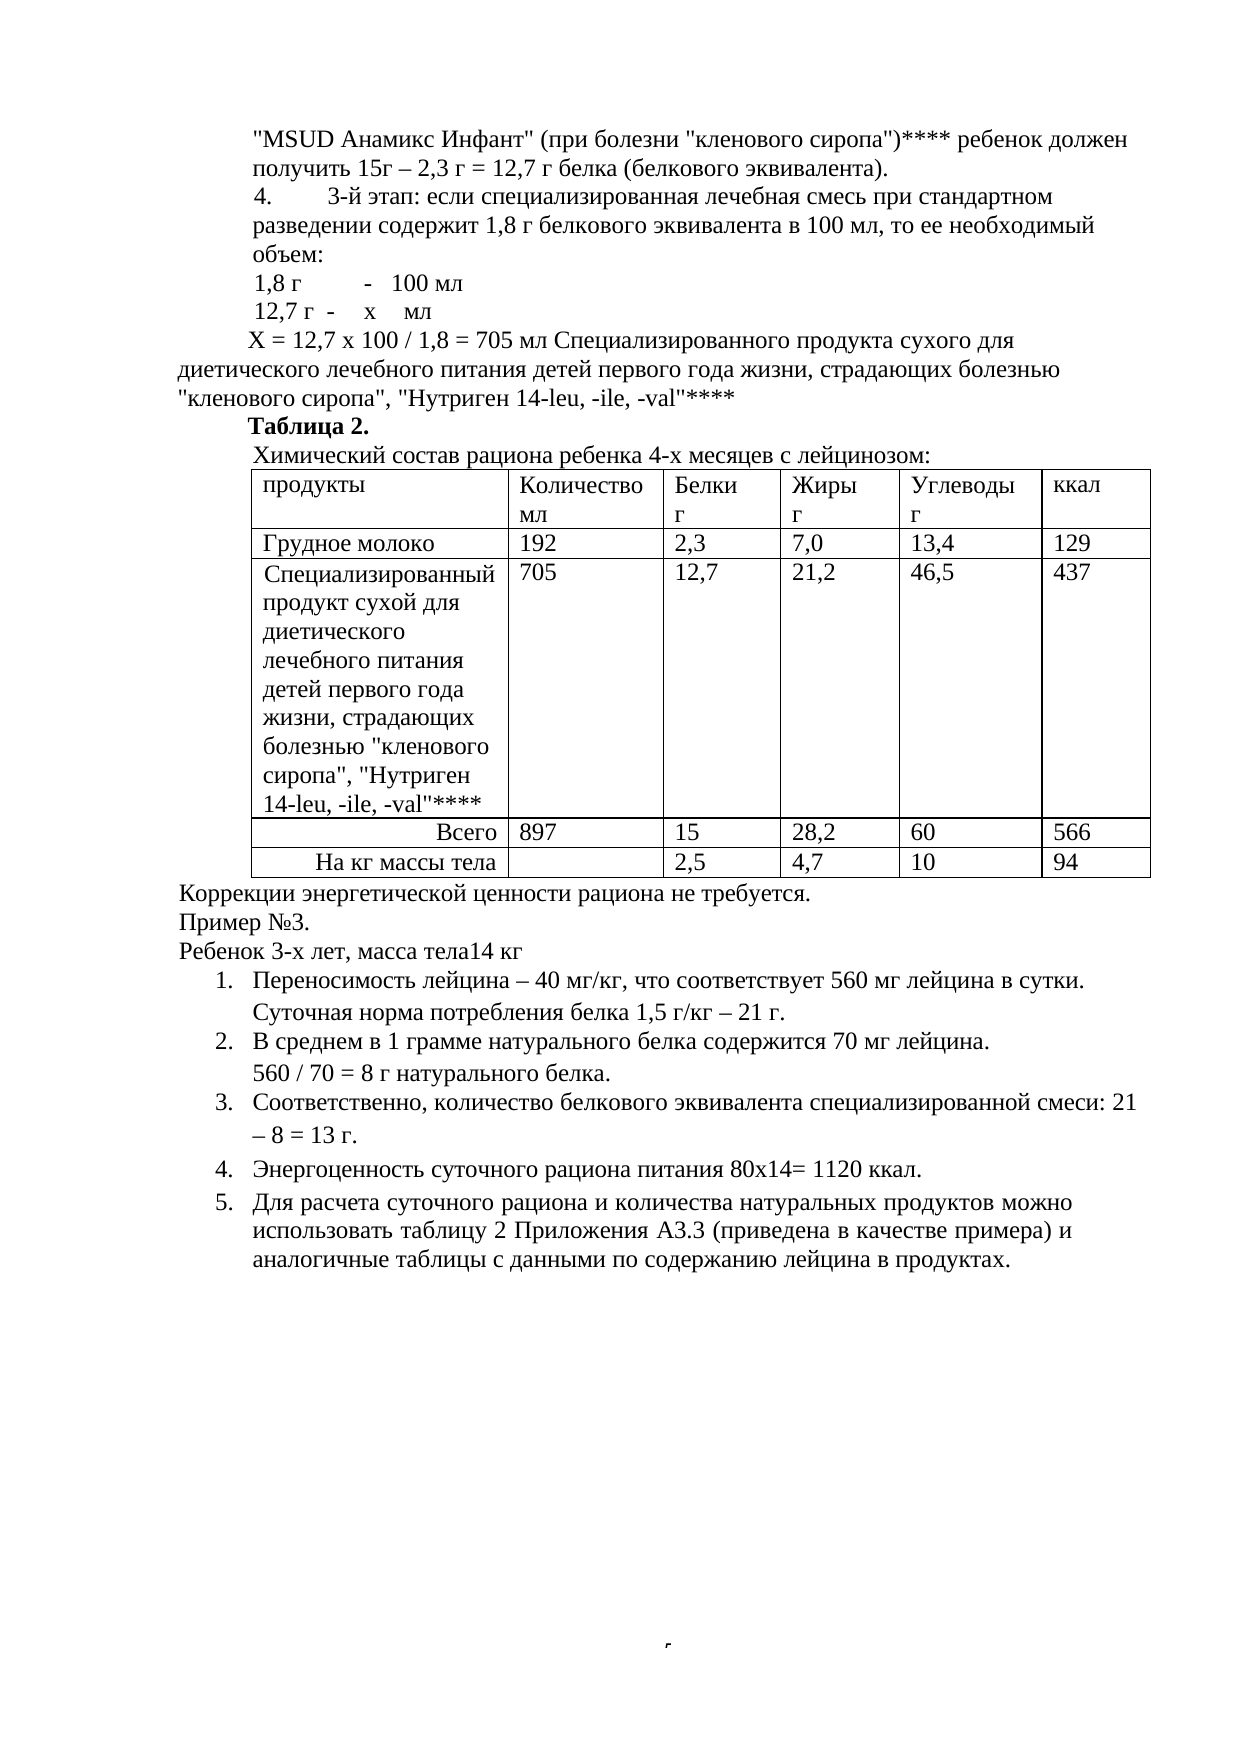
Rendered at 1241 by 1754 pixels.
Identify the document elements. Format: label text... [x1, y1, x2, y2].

table_header Углеводы г [900, 470, 1041, 528]
table_cell 566 [1043, 819, 1150, 847]
list Переносимость лейцина – 40 мг/кг, что соответствует 560 мг лейцина в сутки. Суточная норма потребления белка 1,5 г/кг – 21 г. [215, 965, 1088, 1026]
table_cell 7,0 [781, 529, 899, 557]
table_cell 28,2 [781, 819, 899, 847]
table_cell 46,5 [900, 559, 1041, 817]
text Х = 12,7 х 100 / 1,8 = 705 мл Специализированного продукта сухого для диетического лечебного питания детей первого года жизни, страдающих болезнью "кленового сиропа", "Нутриген 14-leu, -ile, -val"**** [177, 325, 1151, 411]
table_cell 2,3 [664, 529, 780, 557]
list Соответственно, количество белкового эквивалента специализированной смеси: 21 [215, 1087, 1163, 1116]
table_cell На кг массы тела [252, 848, 508, 877]
text Коррекции энергетической ценности рациона не требуется. Пример №3. [178, 878, 891, 936]
table_cell Специализированный продукт сухой для диетического лечебного питания детей первого года жизни, страдающих болезнью "кленового сиропа", "Нутриген 14-leu, -ile, -val"**** [252, 559, 508, 817]
table_cell 437 [1043, 559, 1150, 817]
table_header ккал [1043, 470, 1150, 528]
table_cell 4,7 [781, 848, 899, 877]
list Для расчета суточного рациона и количества натуральных продуктов можно использовать таблицу 2 Приложения А3.3 (приведена в качестве примера) и аналогичные таблицы с данными по содержанию лейцина в продуктах. [215, 1187, 1073, 1273]
table_header Жиры г [781, 470, 899, 528]
text – 8 = 13 г. [252, 1121, 1152, 1149]
text 560 / 70 = 8 г натурального белка. [252, 1058, 1152, 1087]
table_cell Грудное молоко [252, 529, 508, 557]
table_cell 13,4 [900, 529, 1041, 557]
table_header Белки г [664, 470, 780, 528]
subtitle Таблица 2. [247, 412, 1163, 441]
text Ребенок 3-х лет, масса тела14 кг [178, 936, 1163, 964]
table_cell 94 [1043, 848, 1150, 877]
table_cell [509, 848, 663, 877]
table_cell 10 [900, 848, 1041, 877]
table_cell 12,7 [664, 559, 780, 817]
text 1,8 г - 100 мл 12,7 г - х мл [253, 268, 463, 325]
table_header Количество мл [509, 470, 663, 528]
table_cell Всего [252, 819, 508, 847]
list В среднем в 1 грамме натурального белка содержится 70 мг лейцина. [215, 1029, 1163, 1054]
table_cell 21,2 [781, 559, 899, 817]
text "MSUD Анамикс Инфант" (при болезни "кленового сиропа")**** ребенок должен получить 15г – 2,3 г = 12,7 г белка (белкового эквивалента). [252, 124, 1151, 181]
table_cell 192 [509, 529, 663, 557]
table_cell 705 [509, 559, 663, 817]
text Химический состав рациона ребенка 4-х месяцев с лейцинозом: [252, 441, 1152, 469]
table_header продукты [252, 470, 508, 528]
list 3-й этап: если специализированная лечебная смесь при стандартном разведении содержит 1,8 г белкового эквивалента в 100 мл, то ее необходимый объем: [252, 181, 1099, 268]
table_cell 2,5 [664, 848, 780, 877]
table_cell 129 [1043, 529, 1150, 557]
table_cell 897 [509, 819, 663, 847]
table_cell 15 [664, 819, 780, 847]
table_cell 60 [900, 819, 1041, 847]
list Энергоценность суточного рациона питания 80х14= 1120 ккал. [215, 1154, 1163, 1182]
